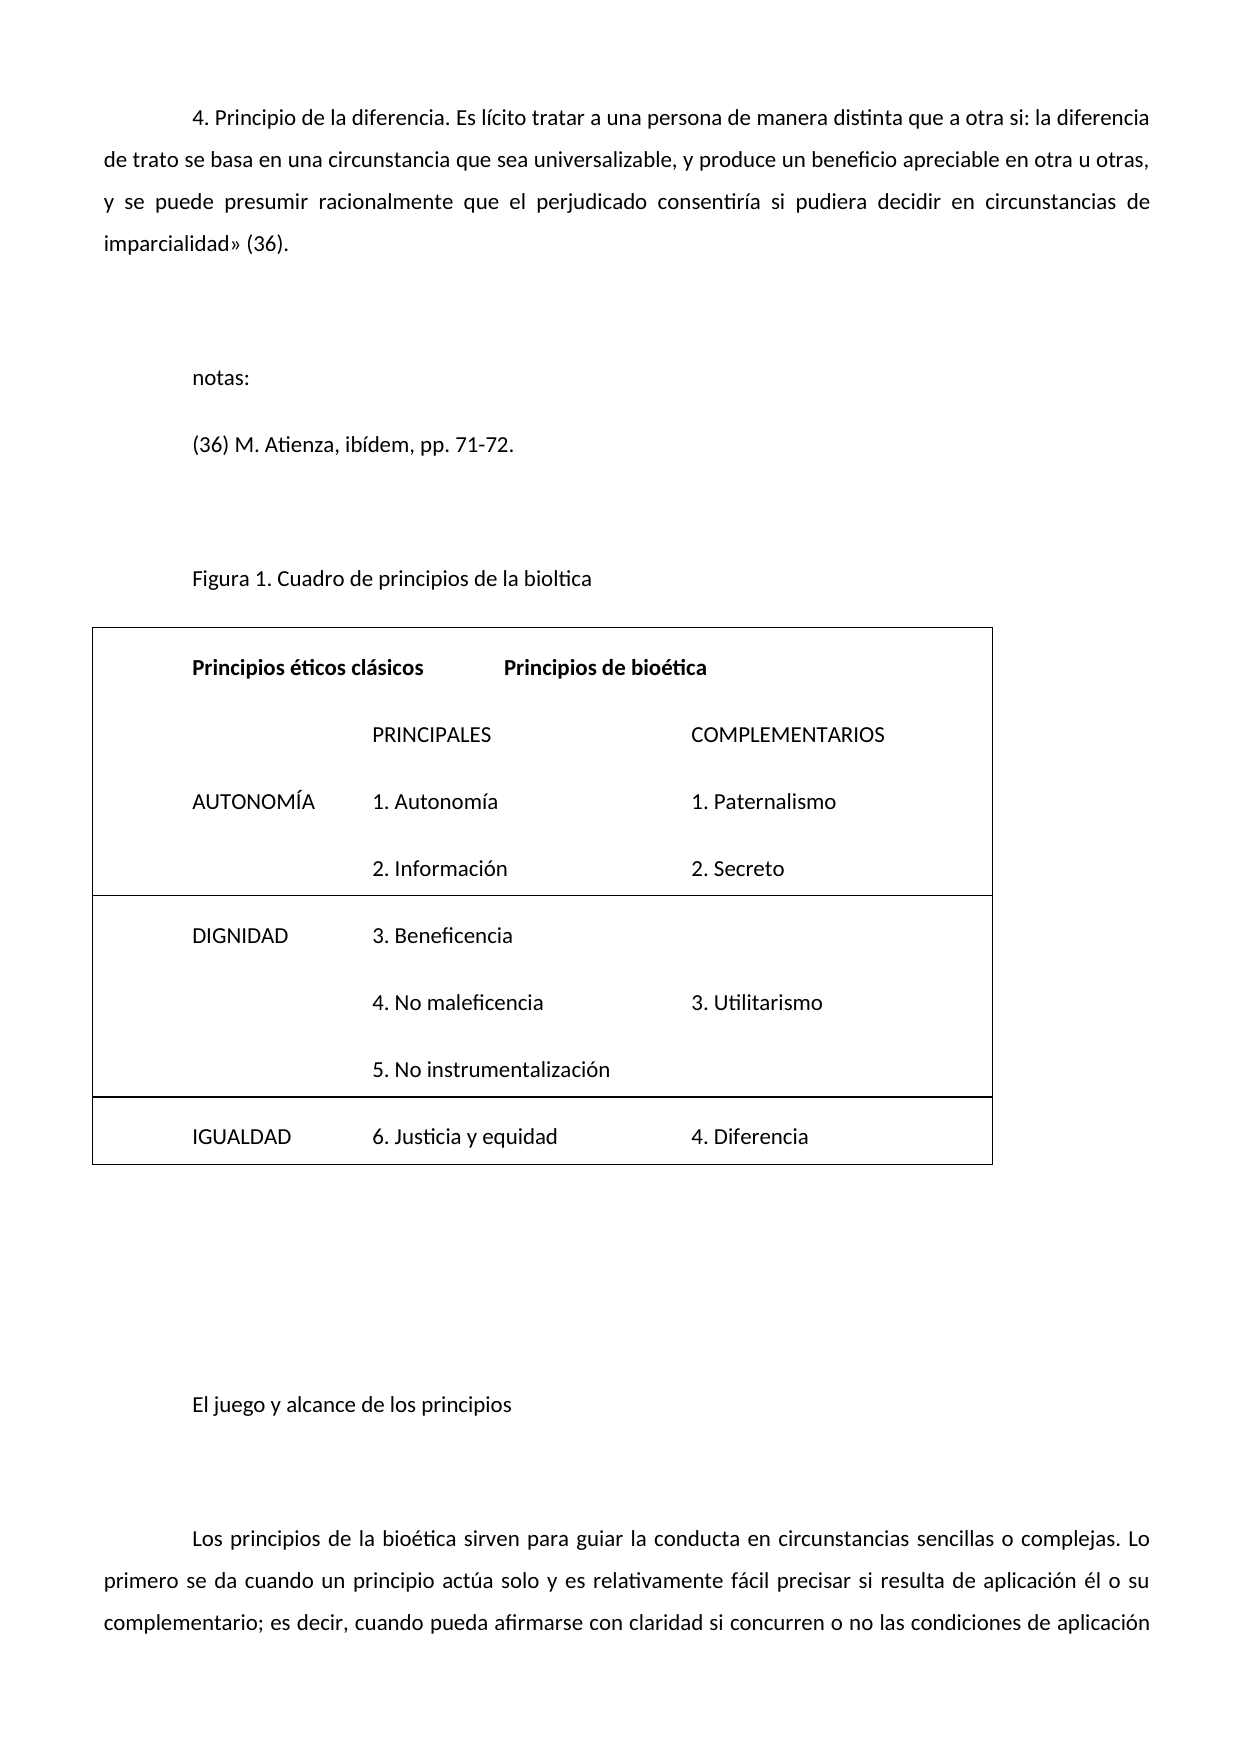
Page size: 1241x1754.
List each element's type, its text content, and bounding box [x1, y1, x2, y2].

table_cell IGUALDAD 6. Justicia y equidad 4. Diferencia [93, 1098, 992, 1163]
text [103, 1524, 1152, 1636]
text notas: [103, 363, 1152, 391]
text El juego y alcance de los principios [103, 1391, 1152, 1418]
table_cell DIGNIDAD 3. Beneficencia 4. No maleficencia 3. Utilitarismo 5. No instrumentalización [93, 896, 992, 1096]
table_header Principios éticos clásicos Principios de bioética PRINCIPALES COMPLEMENTARIOS AUTONOMÍA 1. Autonomía 1. Paternalismo 2. Información 2. Secreto [93, 628, 992, 895]
text Figura 1. Cuadro de principios de la bioltica [103, 564, 1152, 592]
text (36) M. Atienza, ibídem, pp. 71-72. [103, 430, 1152, 458]
text 4. Principio de la diferencia. Es lícito tratar a una persona de manera distinta que a otra si: la diferencia de trato se basa en una circunstancia que sea universalizable, y produce un beneficio apreciable en otra u otras, y se puede presumir racionalmente que el perjudicado consentiría si pudiera decidir en circunstancias de imparcialidad» (36). [103, 103, 1152, 257]
